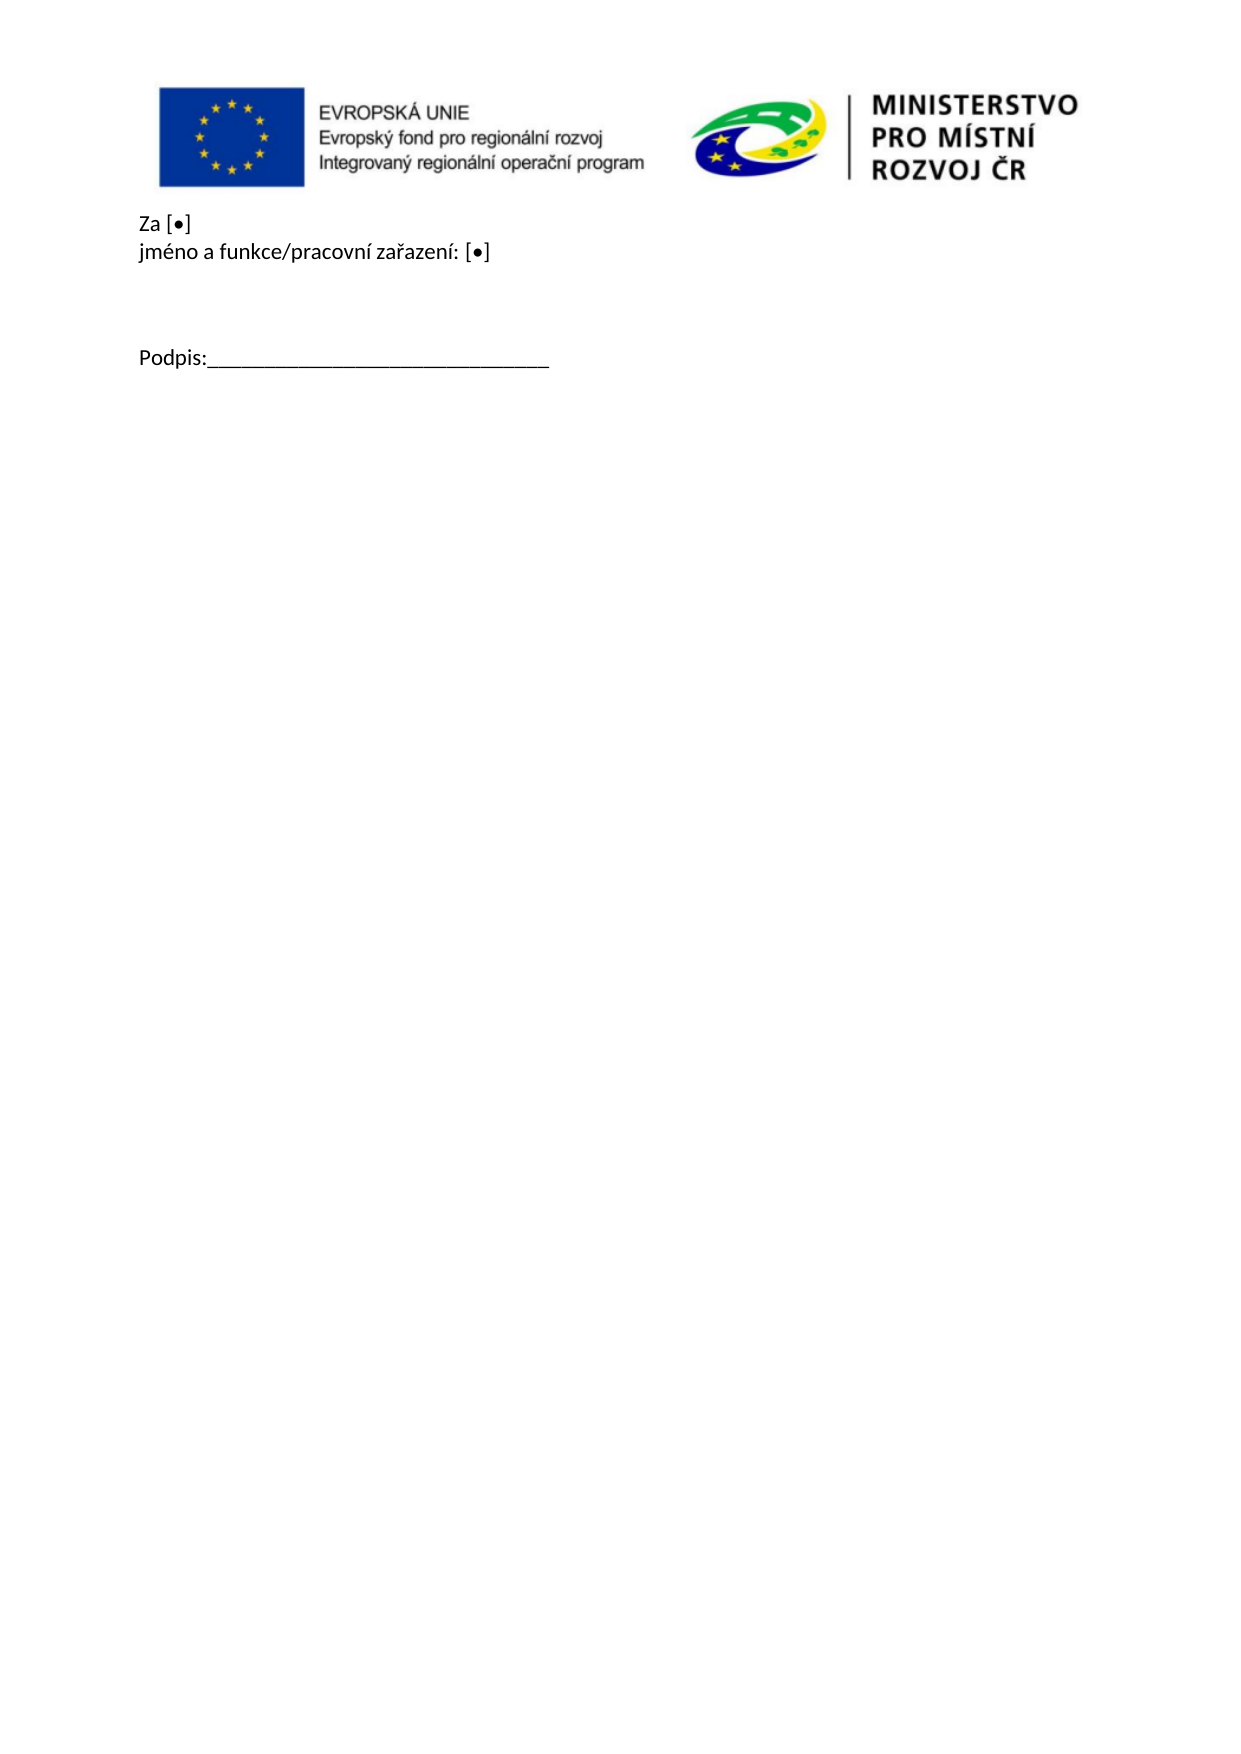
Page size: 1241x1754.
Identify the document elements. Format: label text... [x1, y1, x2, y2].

picture [138, 73, 1101, 210]
list Za [•] [139, 210, 1101, 237]
list Podpis:______________________________ [139, 343, 1101, 371]
list jméno a funkce/pracovní zařazení: [•] [139, 237, 1101, 265]
